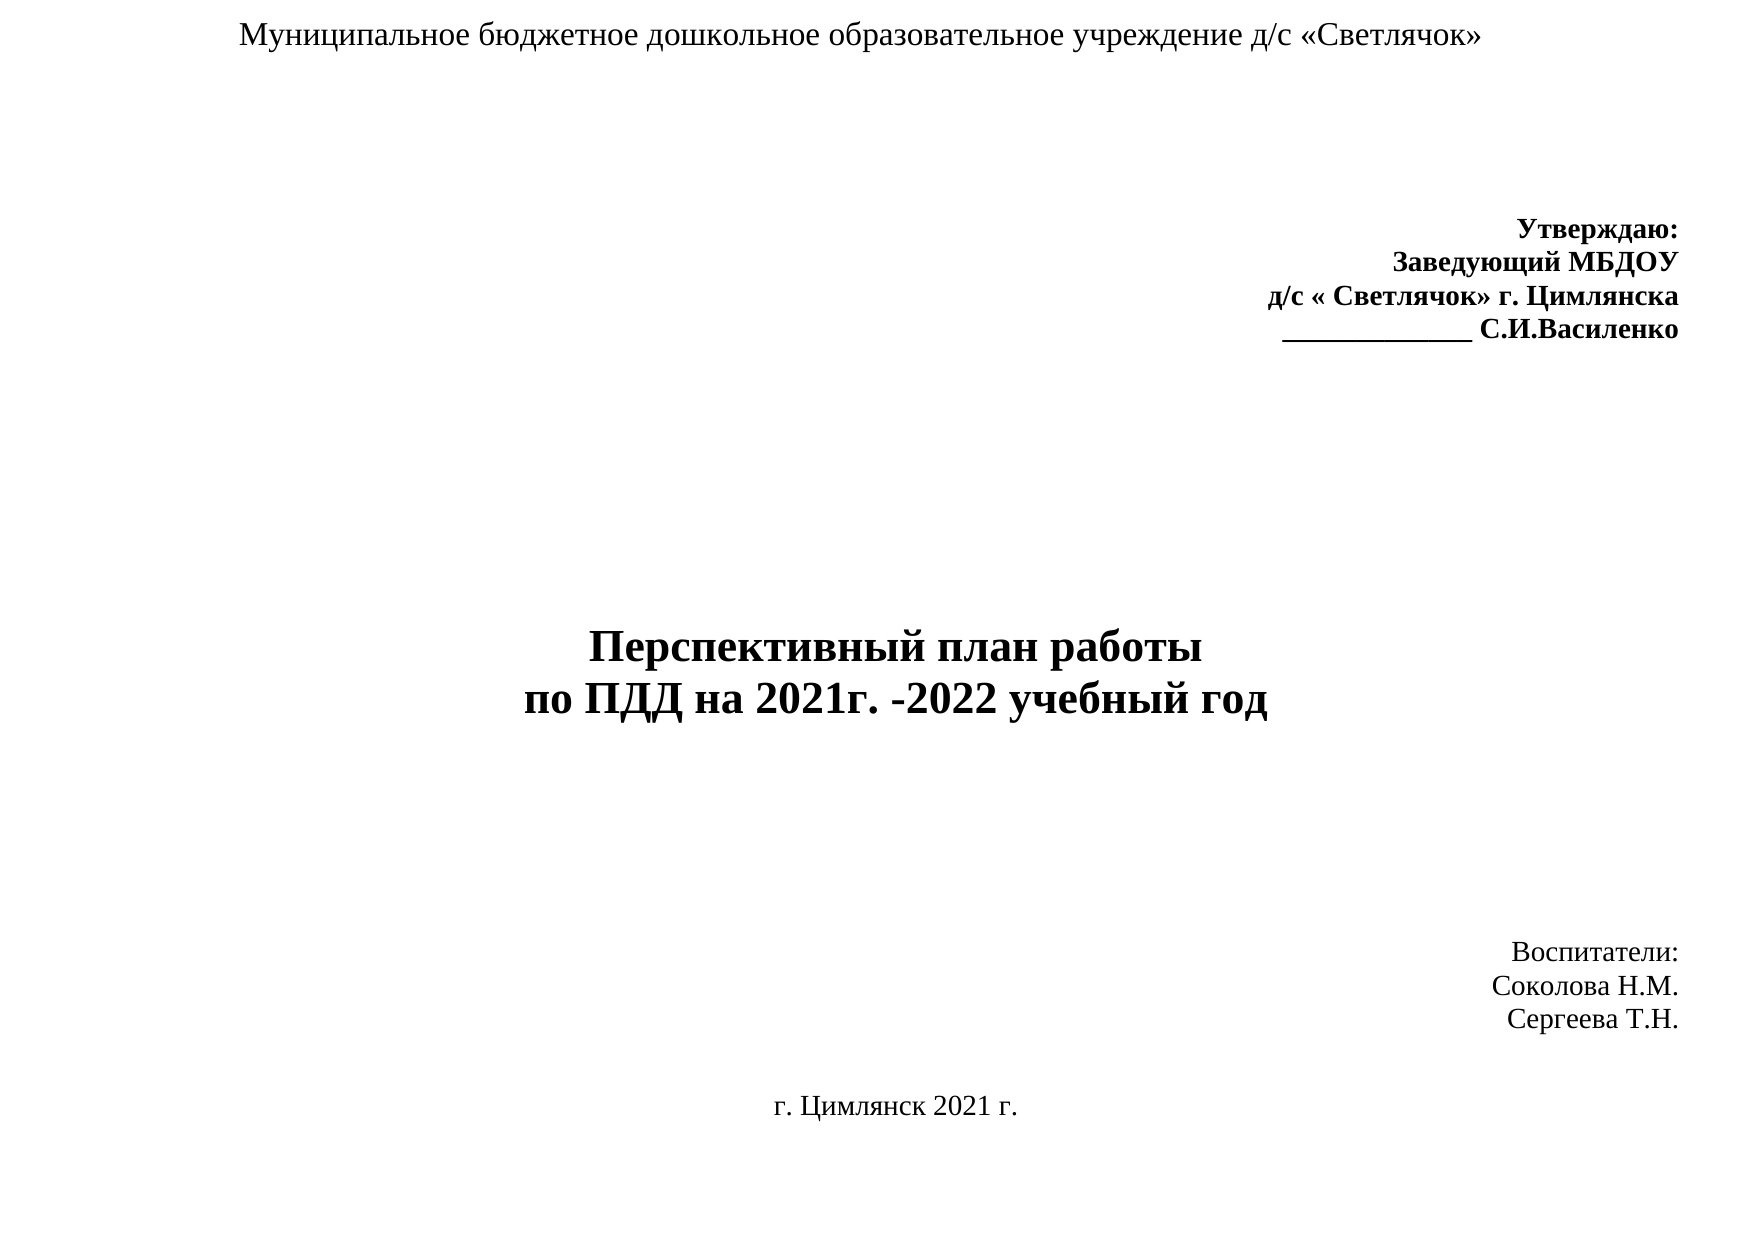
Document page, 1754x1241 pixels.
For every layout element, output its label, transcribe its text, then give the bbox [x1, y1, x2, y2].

text Воспитатели: [112, 934, 1679, 968]
text Муниципальное бюджетное дошкольное образовательное учреждение д/с «Светлячок» [112, 14, 1679, 53]
text Заведующий МБДОУ [112, 244, 1679, 278]
text Сергеева Т.Н. [112, 1002, 1679, 1035]
text по ПДД на 2021г. -2022 учебный год [112, 671, 1679, 724]
text д/с « Светлячок» г. Цимлянска [112, 278, 1679, 312]
text Соколова Н.М. [112, 968, 1679, 1002]
text Перспективный план работы [112, 618, 1679, 671]
text г. Цимлянск 2021 г. [112, 1088, 1679, 1121]
text _____________ С.И.Василенко [112, 312, 1679, 345]
text Утверждаю: [112, 211, 1679, 244]
